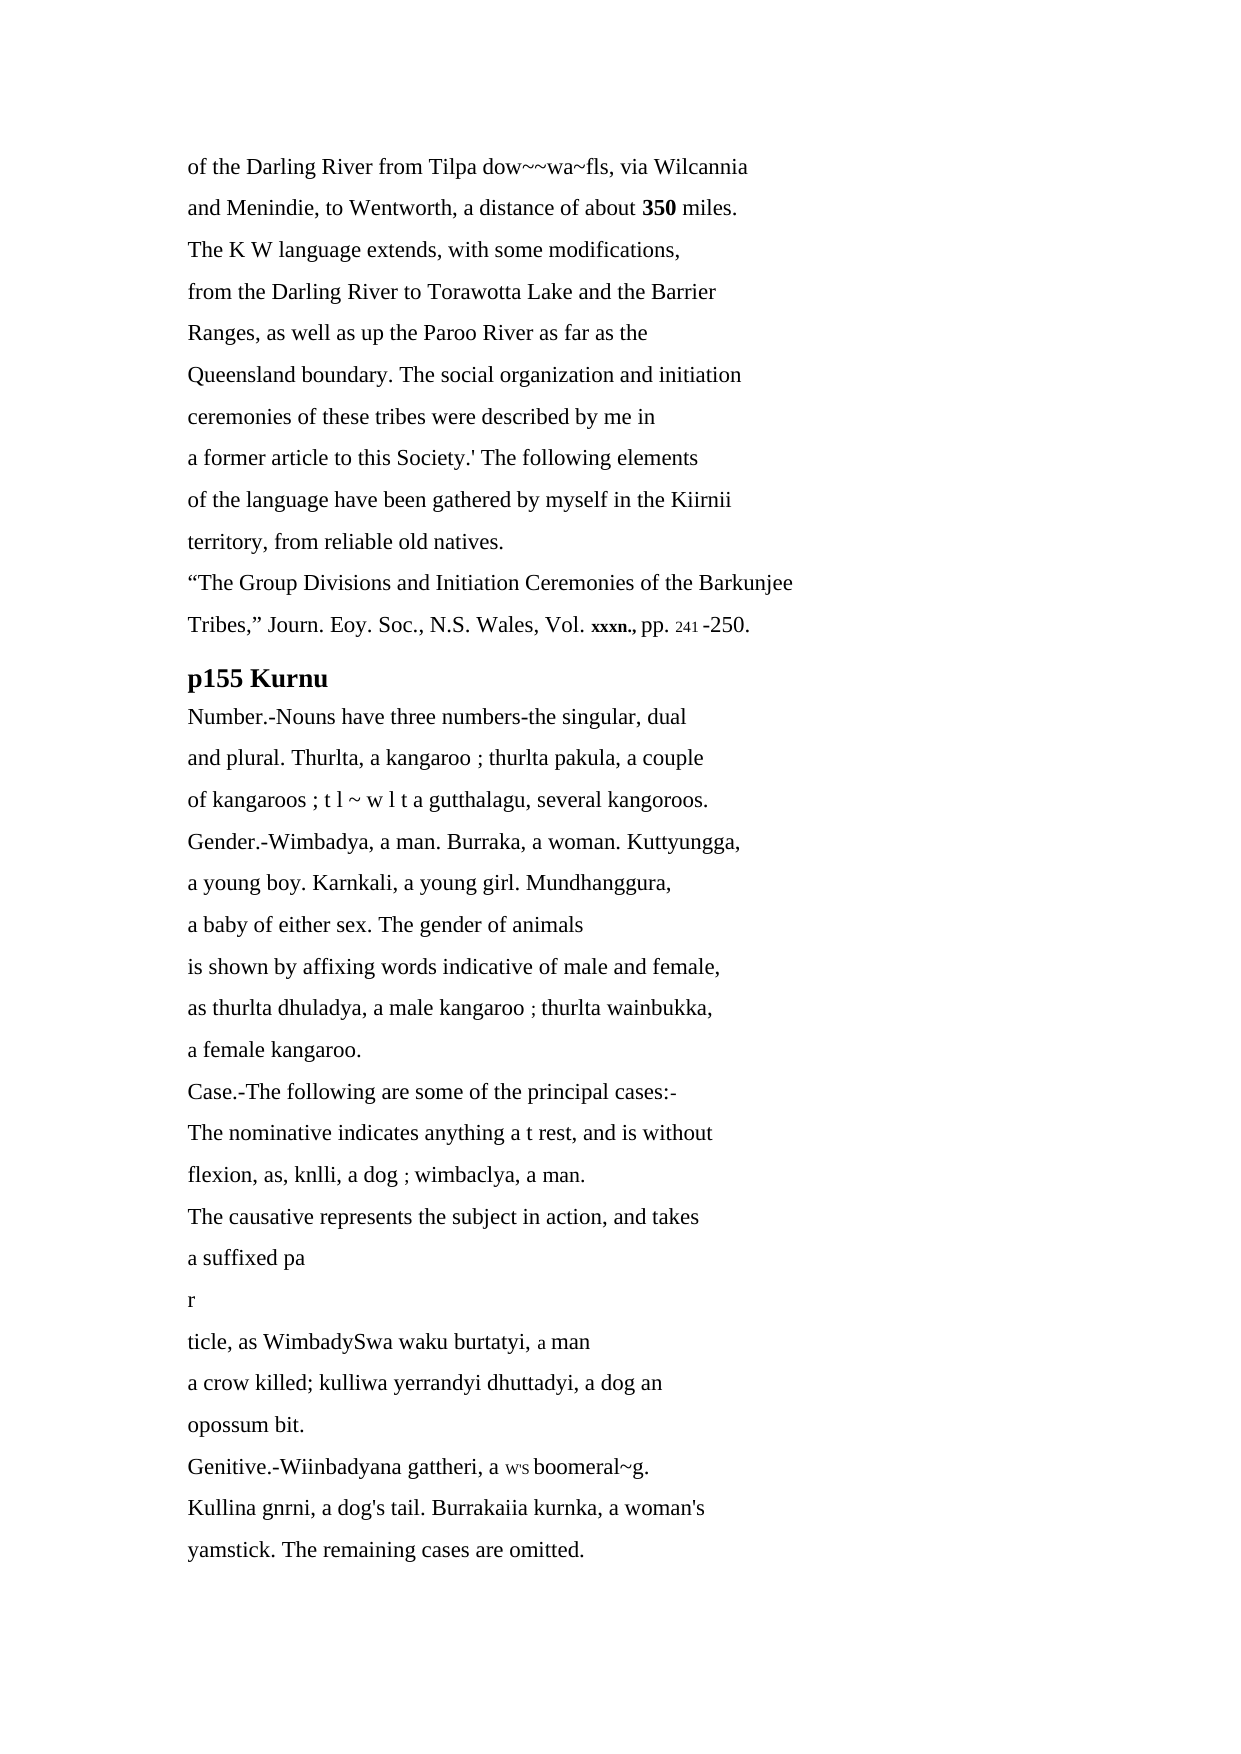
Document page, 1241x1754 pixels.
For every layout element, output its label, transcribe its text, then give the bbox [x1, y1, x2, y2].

text yamstick. The remaining cases are omitted. [187, 1533, 1053, 1562]
text a suffixed pa [187, 1242, 1053, 1271]
text of the language have been gathered by myself in the Kiirnii [187, 483, 1053, 512]
text The causative represents the subject in action, and takes [187, 1200, 1053, 1229]
text opossum bit. [187, 1408, 1053, 1437]
text a former article to this Society.' The following elements [187, 442, 1053, 471]
text “The Group Divisions and Initiation Ceremonies of the Barkunjee [187, 567, 1053, 596]
text a baby of either sex. The gender of animals [187, 908, 1053, 937]
text territory, from reliable old natives. [187, 525, 1053, 554]
text Tribes,” Journ. Eoy. Soc., N.S. Wales, Vol. xxxn., pp. 241 -250. [187, 608, 1053, 637]
text and Menindie, to Wentworth, a distance of about 350 miles. [187, 192, 1053, 221]
text and plural. Thurlta, a kangaroo ; thurlta pakula, a couple [187, 742, 1053, 771]
text a female kangaroo. [187, 1033, 1053, 1062]
text Number.-Nouns have three numbers-the singular, dual [187, 700, 1053, 729]
text of kangaroos ; t l ~ w l t a gutthalagu, several kangoroos. [187, 783, 1053, 812]
text flexion, as, knlli, a dog ; wimbaclya, a man. [187, 1158, 1053, 1187]
text as thurlta dhuladya, a male kangaroo ; thurlta wainbukka, [187, 992, 1053, 1021]
text ticle, as WimbadySwa waku burtatyi, a man [187, 1325, 1053, 1354]
text ceremonies of these tribes were described by me in [187, 400, 1053, 429]
text The K W language extends, with some modifications, [187, 233, 1053, 262]
text r [187, 1283, 1053, 1312]
text Gender.-Wimbadya, a man. Burraka, a woman. Kuttyungga, [187, 825, 1053, 854]
text The nominative indicates anything a t rest, and is without [187, 1117, 1053, 1146]
text from the Darling River to Torawotta Lake and the Barrier [187, 275, 1053, 304]
text a crow killed; kulliwa yerrandyi dhuttadyi, a dog an [187, 1367, 1053, 1396]
text Queensland boundary. The social organization and initiation [187, 358, 1053, 387]
text is shown by affixing words indicative of male and female, [187, 950, 1053, 979]
subtitle p155 Kurnu [187, 662, 1053, 694]
text of the Darling River from Tilpa dow~~wa~fls, via Wilcannia [187, 150, 1053, 179]
text a young boy. Karnkali, a young girl. Mundhanggura, [187, 867, 1053, 896]
text Ranges, as well as up the Paroo River as far as the [187, 317, 1053, 346]
text Genitive.-Wiinbadyana gattheri, a W'S boomeral~g. [187, 1450, 1053, 1479]
text Case.-The following are some of the principal cases:- [187, 1075, 1053, 1104]
text Kullina gnrni, a dog's tail. Burrakaiia kurnka, a woman's [187, 1492, 1053, 1521]
